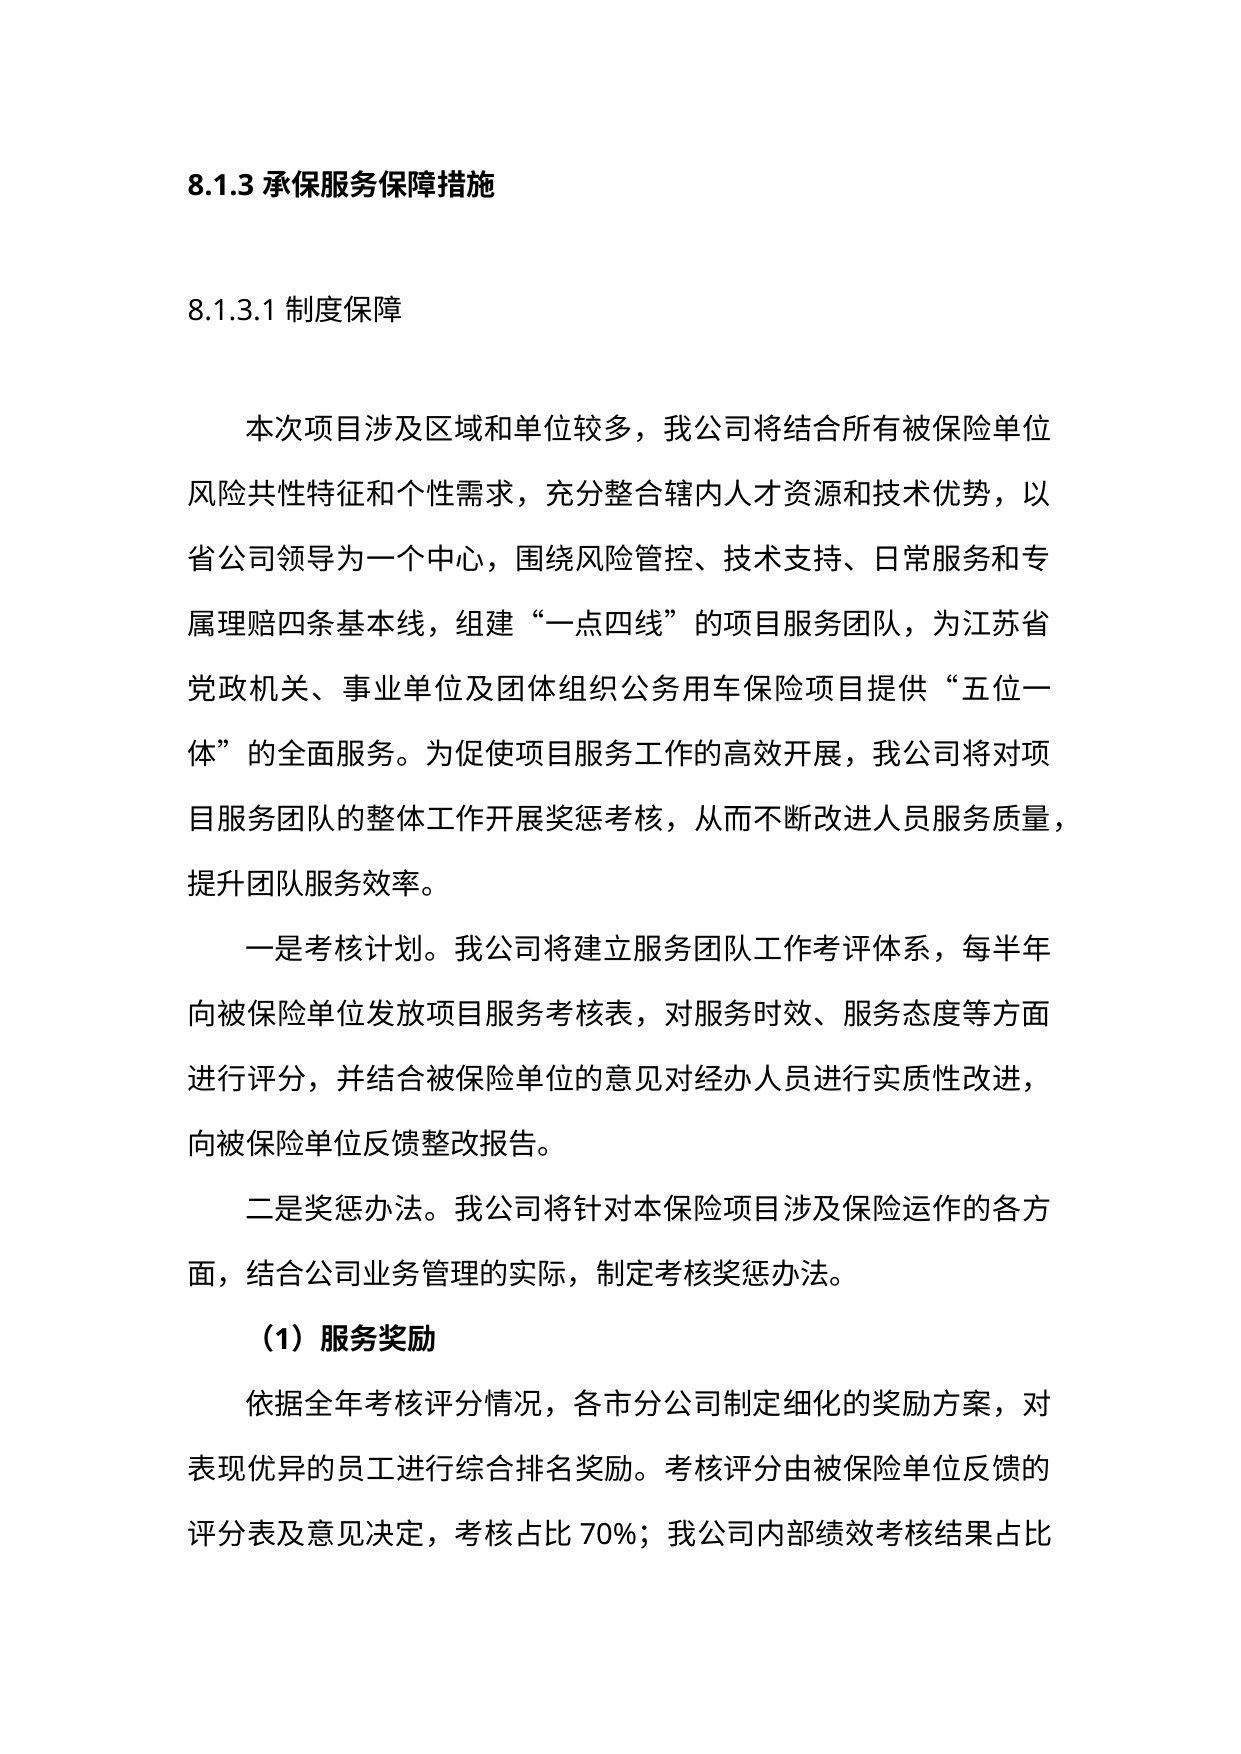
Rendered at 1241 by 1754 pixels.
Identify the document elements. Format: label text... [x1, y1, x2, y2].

text 二是奖惩办法。我公司将针对本保险项目涉及保险运作的各方面，结合公司业务管理的实际，制定考核奖惩办法。 [187, 1174, 1053, 1304]
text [187, 1369, 1053, 1564]
text （1）服务奖励 [187, 1304, 1053, 1369]
subtitle 8.1.3.1 制度保障 [187, 275, 1053, 340]
text 本次项目涉及区域和单位较多，我公司将结合所有被保险单位风险共性特征和个性需求，充分整合辖内人才资源和技术优势，以省公司领导为一个中心，围绕风险管控、技术支持、日常服务和专属理赔四条基本线，组建“一点四线”的项目服务团队，为江苏省党政机关、事业单位及团体组织公务用车保险项目提供“五位一体”的全面服务。为促使项目服务工作的高效开展，我公司将对项目服务团队的整体工作开展奖惩考核，从而不断改进人员服务质量，提升团队服务效率。 [187, 394, 1053, 914]
subtitle 8.1.3 承保服务保障措施 [187, 150, 1053, 215]
text 一是考核计划。我公司将建立服务团队工作考评体系，每半年向被保险单位发放项目服务考核表，对服务时效、服务态度等方面进行评分，并结合被保险单位的意见对经办人员进行实质性改进，向被保险单位反馈整改报告。 [187, 914, 1053, 1174]
